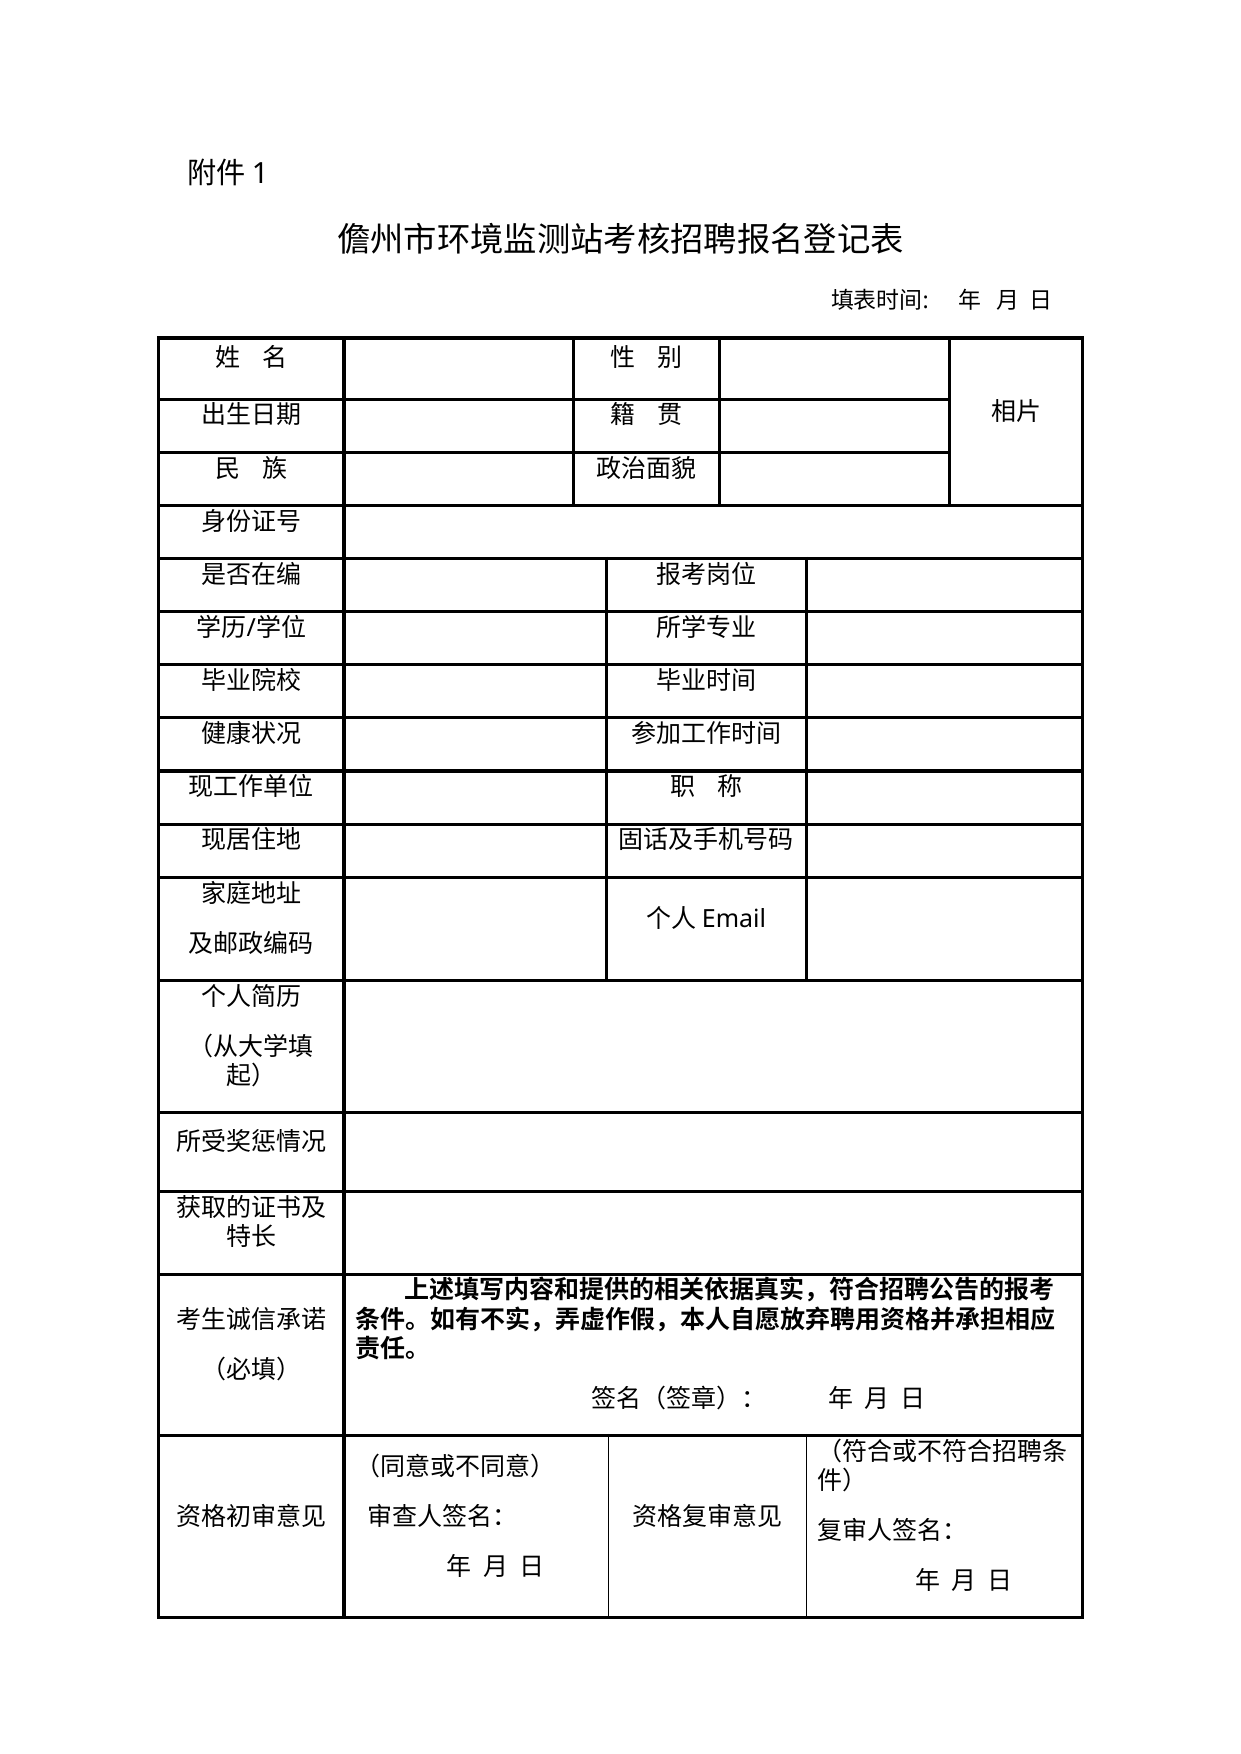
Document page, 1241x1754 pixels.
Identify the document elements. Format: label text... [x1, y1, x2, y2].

table_cell [808, 560, 1081, 610]
table_cell [346, 560, 605, 610]
table_cell 现工作单位 [160, 773, 342, 822]
text 儋州市环境监测站考核招聘报名登记表 [187, 213, 1053, 261]
table_cell [346, 666, 605, 716]
table_cell 资格初审意见 [160, 1437, 342, 1616]
table_cell [721, 454, 948, 504]
table_cell [346, 401, 572, 451]
table_cell [346, 826, 605, 876]
table_cell 固话及手机号码 [608, 826, 805, 876]
table_cell [808, 879, 1081, 979]
table_cell 毕业院校 [160, 666, 342, 716]
table_cell 学历/学位 [160, 613, 342, 663]
table_cell [346, 507, 1081, 557]
table_cell （同意或不同意） 审查人签名： 年 月 日 [346, 1437, 608, 1616]
table_cell 所学专业 [608, 613, 805, 663]
table_cell 毕业时间 [608, 666, 805, 716]
table_cell 参加工作时间 [608, 719, 805, 769]
table_cell 出生日期 [160, 401, 342, 451]
table_cell [808, 666, 1081, 716]
table_cell [346, 879, 605, 979]
table_cell 个人简历 （从大学填起） [160, 982, 342, 1111]
table_cell 家庭地址 及邮政编码 [160, 879, 342, 979]
table_header 性 别 [575, 340, 718, 397]
table_cell 政治面貌 [575, 454, 718, 504]
table_cell 职 称 [608, 773, 805, 822]
table_header 相片 [951, 340, 1081, 504]
table_cell 考生诚信承诺 （必填） [160, 1276, 342, 1434]
table_cell 上述填写内容和提供的相关依据真实，符合招聘公告的报考条件。如有不实，弄虚作假，本人自愿放弃聘用资格并承担相应责任。 签名（签章）： 年 月 日 [346, 1276, 1081, 1434]
table_header [346, 340, 572, 397]
table_cell 籍 贯 [575, 401, 718, 451]
table_cell [808, 773, 1081, 822]
table_cell [346, 982, 1081, 1111]
table_cell [346, 454, 572, 504]
table_cell [346, 1114, 1081, 1190]
table_cell 所受奖惩情况 [160, 1114, 342, 1190]
table_cell [808, 613, 1081, 663]
table_cell 是否在编 [160, 560, 342, 610]
table_cell 获取的证书及特长 [160, 1193, 342, 1272]
table_cell [721, 401, 948, 451]
table_cell [808, 719, 1081, 769]
table_cell 现居住地 [160, 826, 342, 876]
table_cell [346, 613, 605, 663]
table_cell 资格复审意见 [609, 1437, 806, 1616]
table_cell 健康状况 [160, 719, 342, 769]
table_header [721, 340, 948, 397]
table_cell [346, 773, 605, 822]
table_cell 民 族 [160, 454, 342, 504]
table_cell 身份证号 [160, 507, 342, 557]
table_header 姓 名 [160, 340, 342, 397]
text 填表时间: 年 月 日 [187, 282, 1053, 316]
table_cell 报考岗位 [608, 560, 805, 610]
table_cell [808, 826, 1081, 876]
text 附件1 [187, 150, 1053, 192]
table_cell [346, 719, 605, 769]
table_cell [346, 1193, 1081, 1272]
table_cell （符合或不符合招聘条件） 复审人签名： 年 月 日 [807, 1437, 1081, 1616]
table_cell 个人Email [608, 879, 805, 979]
